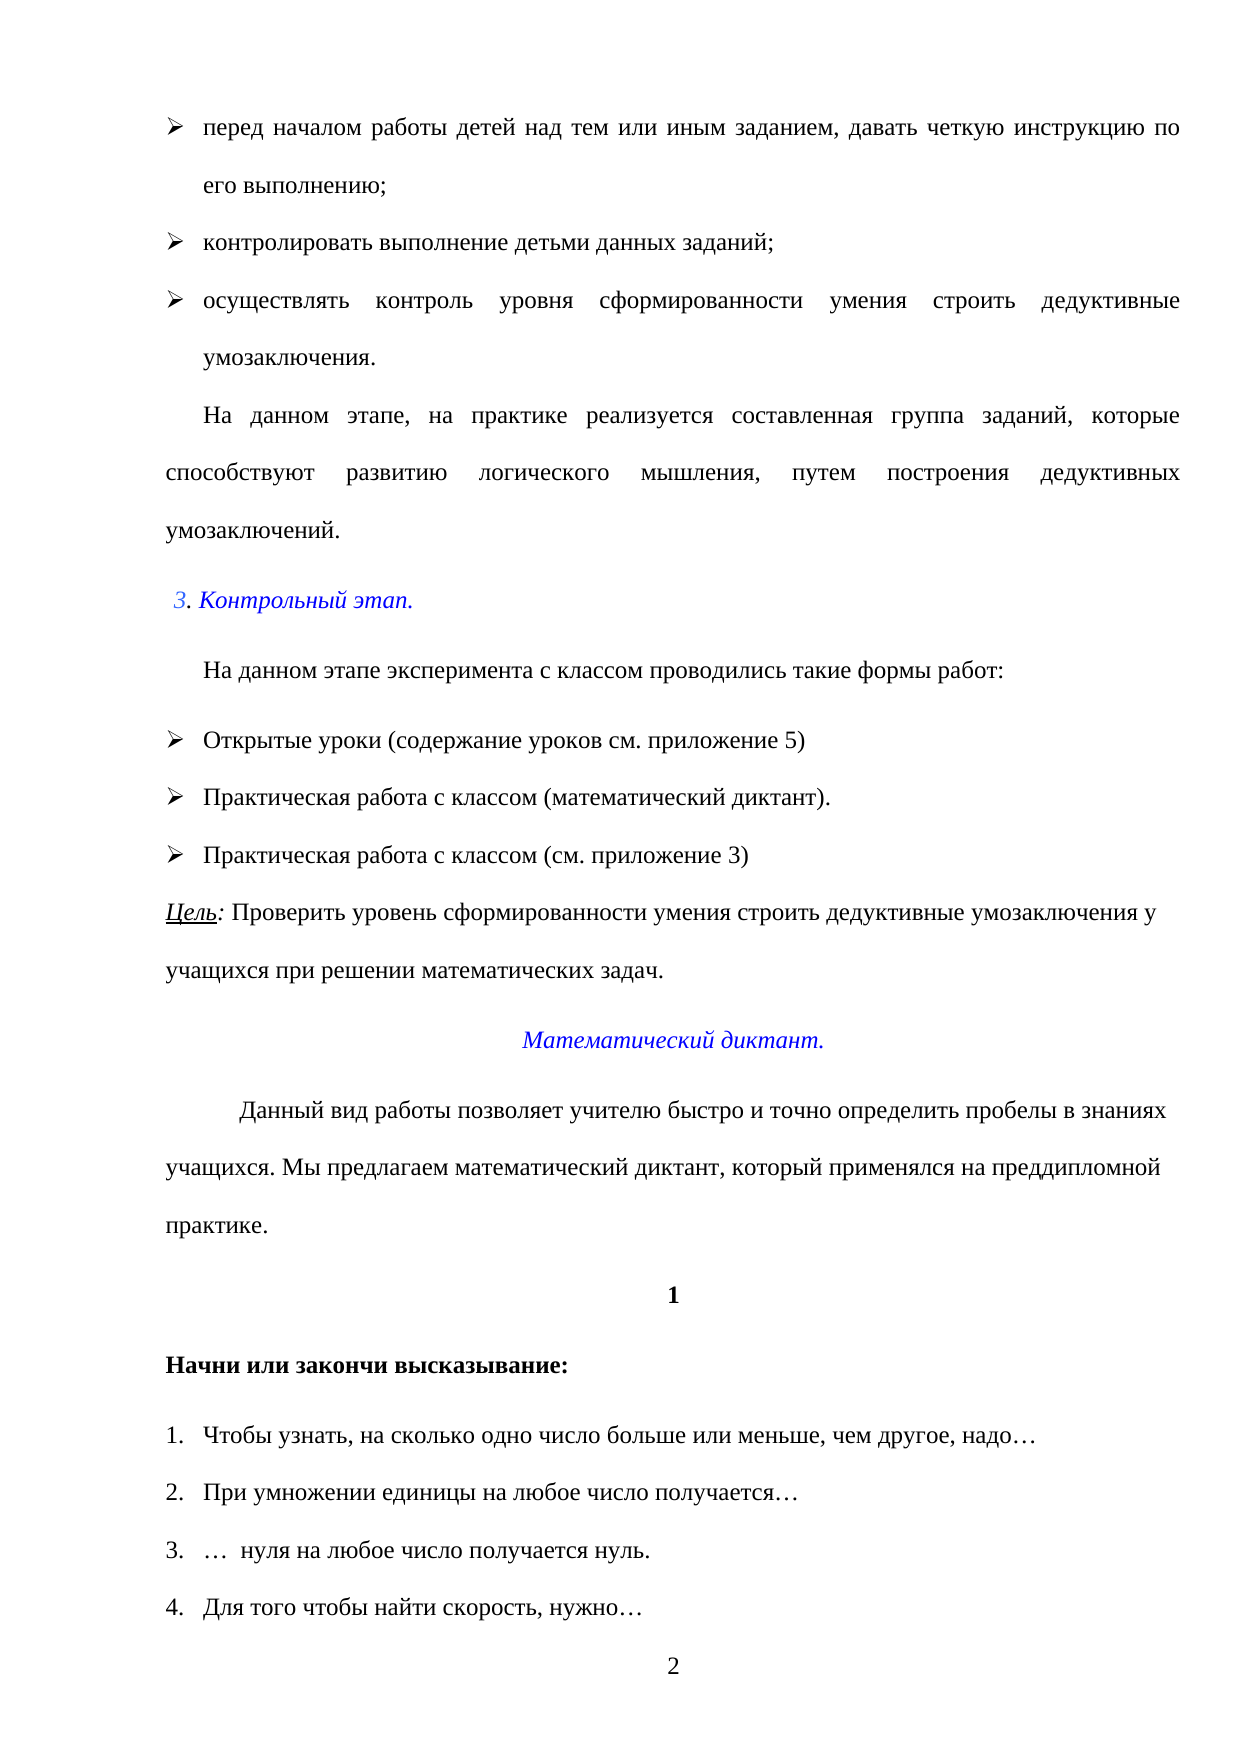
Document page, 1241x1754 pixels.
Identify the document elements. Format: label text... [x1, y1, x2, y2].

text 3. Контрольный этап. [173, 585, 1181, 613]
list Чтобы узнать, на сколько одно число больше или меньше, чем другое, надо… [165, 1420, 1181, 1448]
text Цель: Проверить уровень сформированности умения строить дедуктивные умозаключения у учащихся при решении математических задач. [165, 897, 1181, 983]
list Для того чтобы найти скорость, нужно… [165, 1592, 1181, 1621]
list … нуля на любое число получается нуль. [165, 1535, 1181, 1563]
text Начни или закончи высказывание: [165, 1350, 1181, 1378]
text Математический диктант. [165, 1025, 1181, 1053]
list Практическая работа с классом (см. приложение 3) [165, 840, 1181, 868]
list перед началом работы детей над тем или иным заданием, давать четкую инструкцию по его выполнению; [165, 112, 1181, 198]
list Практическая работа с классом (математический диктант). [165, 782, 1181, 811]
text 1 [165, 1280, 1181, 1308]
text На данном этапе, на практике реализуется составленная группа заданий, которые способствуют развитию логического мышления, путем построения дедуктивных умозаключений. [165, 400, 1181, 543]
list осуществлять контроль уровня сформированности умения строить дедуктивные умозаключения. [165, 285, 1181, 371]
text Данный вид работы позволяет учителю быстро и точно определить пробелы в знаниях учащихся. Мы предлагаем математический диктант, который применялся на преддипломной практике. [165, 1095, 1181, 1238]
list контролировать выполнение детьми данных заданий; [165, 227, 1181, 256]
text На данном этапе эксперимента с классом проводились такие формы работ: [165, 655, 1181, 683]
list Открытые уроки (содержание уроков см. приложение 5) [165, 725, 1181, 753]
list При умножении единицы на любое число получается… [165, 1477, 1181, 1506]
